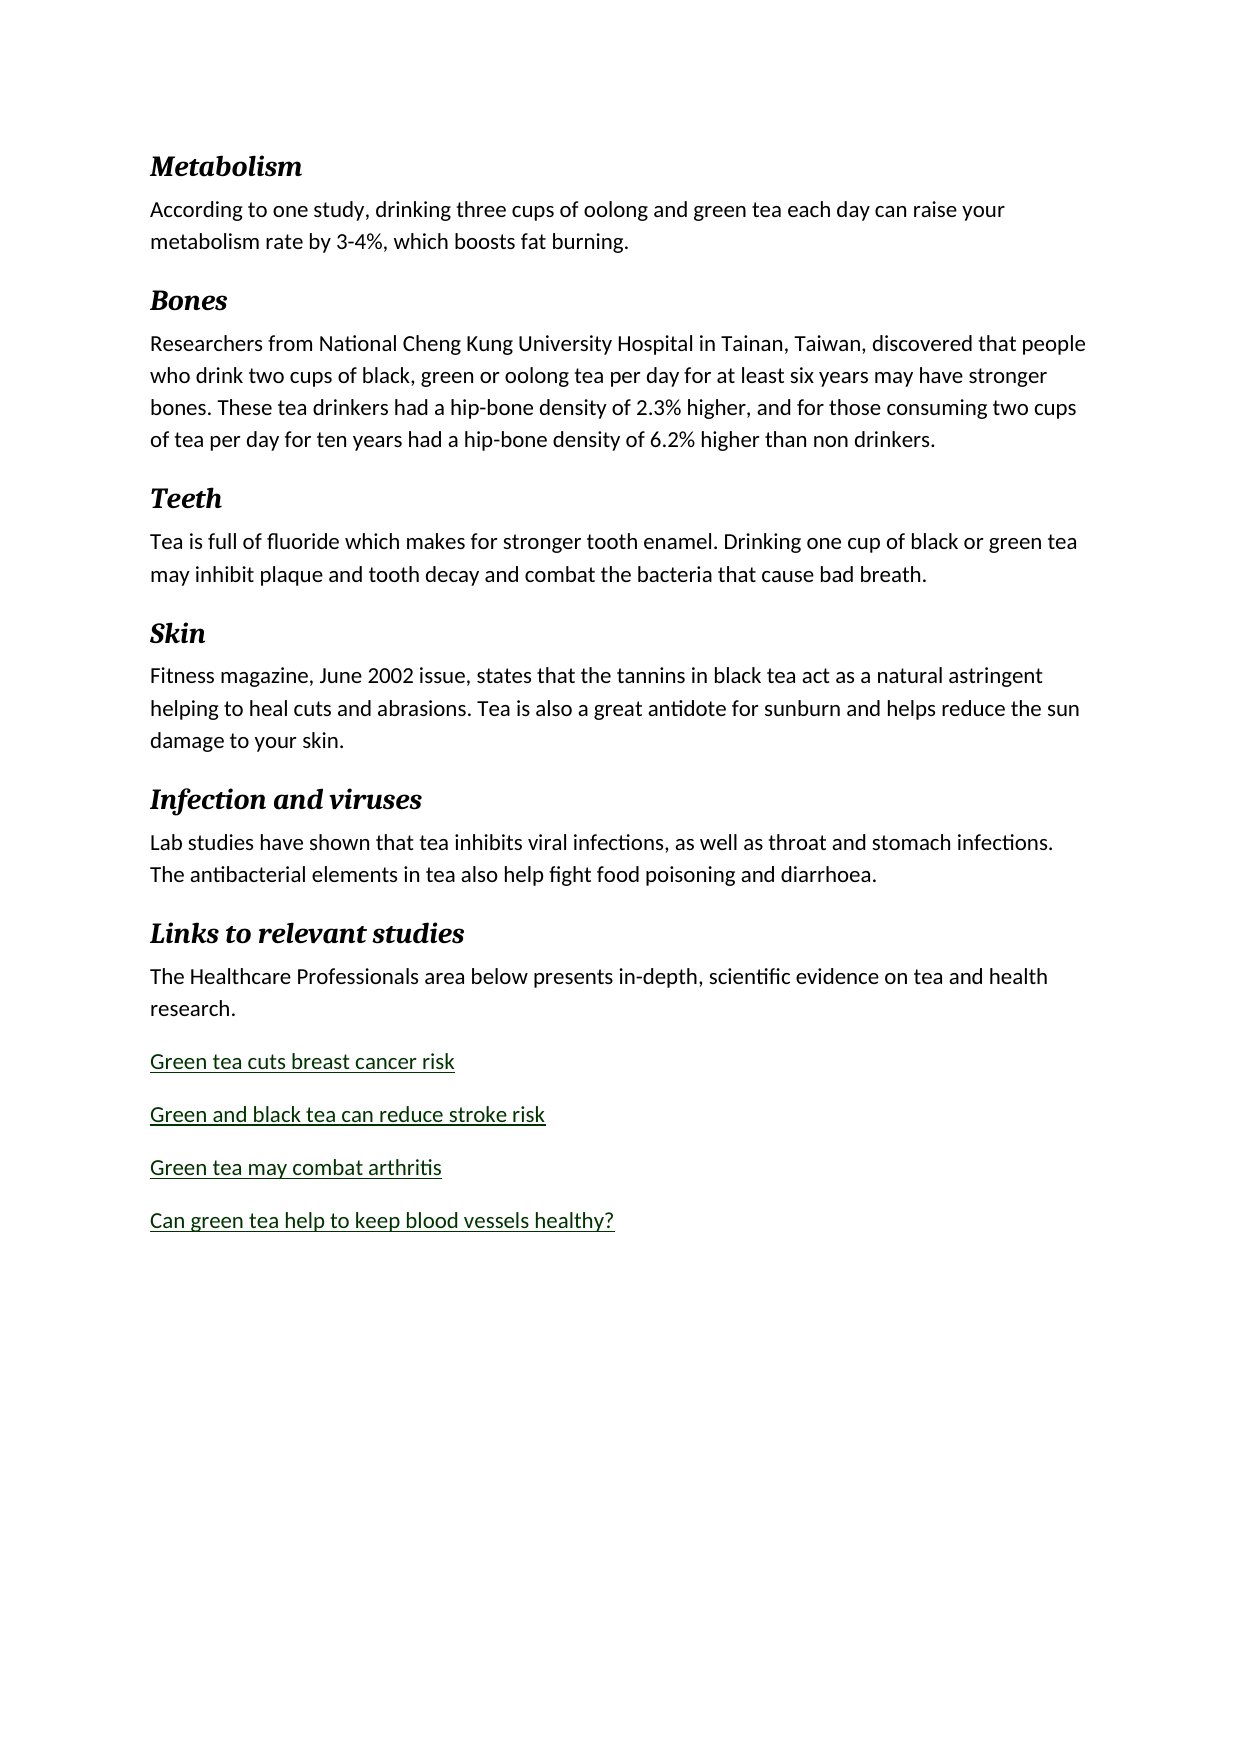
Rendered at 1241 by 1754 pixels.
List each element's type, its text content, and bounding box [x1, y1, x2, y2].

subtitle Skin [150, 617, 1090, 650]
text Green and black tea can reduce stroke risk [150, 1100, 1090, 1128]
text Can green tea help to keep blood vessels healthy? [150, 1206, 1090, 1234]
text Lab studies have shown that tea inhibits viral infections, as well as throat and stomach infections. The antibacterial elements in tea also help fight food poisoning and diarrhoea. [150, 828, 1090, 888]
text Fitness magazine, June 2002 issue, states that the tannins in black tea act as a natural astringent helping to heal cuts and abrasions. Tea is also a great antidote for sunburn and helps reduce the sun damage to your skin. [150, 662, 1090, 754]
subtitle Bones [150, 284, 1090, 318]
subtitle Infection and viruses [150, 783, 1090, 817]
subtitle Links to relevant studies [150, 917, 1090, 951]
subtitle Metabolism [150, 150, 1090, 183]
text Green tea cuts breast cancer risk [150, 1047, 1090, 1075]
text Green tea may combat arthritis [150, 1153, 1090, 1181]
text According to one study, drinking three cups of oolong and green tea each day can raise your metabolism rate by 3-4%, which boosts fat burning. [150, 195, 1090, 255]
text Tea is full of fluoride which makes for stronger tooth enamel. Drinking one cup of black or green tea may inhibit plaque and tooth decay and combat the bacteria that cause bad breath. [150, 527, 1090, 588]
text Researchers from National Cheng Kung University Hospital in Tainan, Taiwan, discovered that people who drink two cups of black, green or oolong tea per day for at least six years may have stronger bones. These tea drinkers had a hip-bone density of 2.3% higher, and for those consuming two cups of tea per day for ten years had a hip-bone density of 6.2% higher than non drinkers. [150, 329, 1090, 453]
text The Healthcare Professionals area below presents in-depth, scientific evidence on tea and health research. [150, 962, 1090, 1022]
subtitle Teeth [150, 483, 1090, 516]
